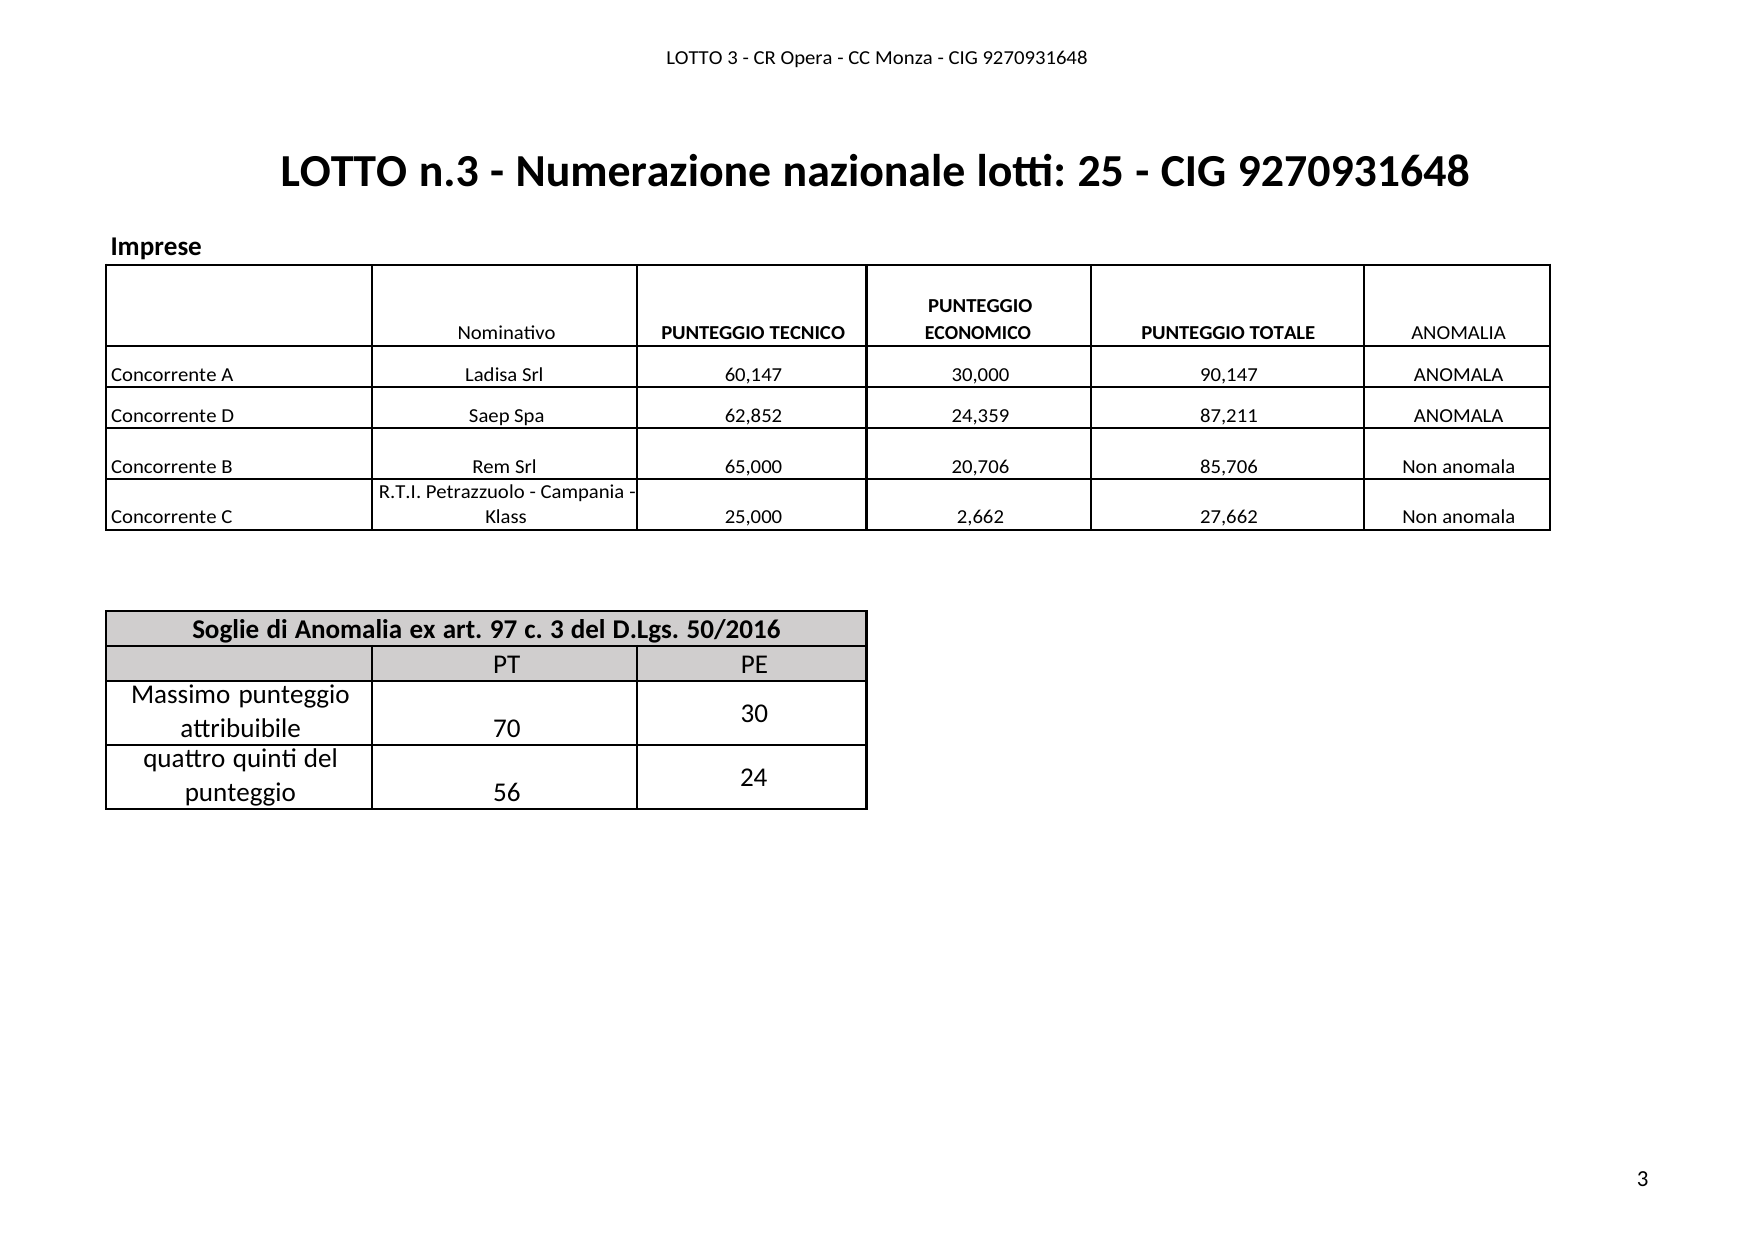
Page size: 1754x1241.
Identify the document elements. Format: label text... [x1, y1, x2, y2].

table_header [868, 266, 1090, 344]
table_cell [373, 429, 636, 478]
subtitle LOTTO n.3 - Numerazione nazionale lotti: 25 - CIG 9270931648 [275, 142, 1475, 198]
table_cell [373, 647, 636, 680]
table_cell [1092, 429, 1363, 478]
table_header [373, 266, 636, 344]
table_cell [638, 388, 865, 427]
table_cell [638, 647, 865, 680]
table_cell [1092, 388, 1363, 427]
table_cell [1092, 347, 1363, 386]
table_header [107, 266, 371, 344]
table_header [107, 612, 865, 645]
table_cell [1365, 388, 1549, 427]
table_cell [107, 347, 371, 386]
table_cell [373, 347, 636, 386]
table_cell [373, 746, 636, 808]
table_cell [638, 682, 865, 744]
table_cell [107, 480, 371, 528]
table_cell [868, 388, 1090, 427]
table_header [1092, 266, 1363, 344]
text Imprese [110, 229, 1656, 262]
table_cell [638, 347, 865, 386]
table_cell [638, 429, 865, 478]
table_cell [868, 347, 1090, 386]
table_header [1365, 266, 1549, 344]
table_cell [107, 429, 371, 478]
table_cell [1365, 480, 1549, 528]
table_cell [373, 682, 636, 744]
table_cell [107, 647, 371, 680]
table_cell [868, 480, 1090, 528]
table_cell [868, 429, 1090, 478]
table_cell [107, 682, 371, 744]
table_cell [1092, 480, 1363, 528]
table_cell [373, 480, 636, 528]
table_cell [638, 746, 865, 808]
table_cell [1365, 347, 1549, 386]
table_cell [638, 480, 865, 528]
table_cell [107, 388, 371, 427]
text LOTTO 3 - CR Opera - CC Monza - CIG 9270931648 [275, 45, 1478, 69]
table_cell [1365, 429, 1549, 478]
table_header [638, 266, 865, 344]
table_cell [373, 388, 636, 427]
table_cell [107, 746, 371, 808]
